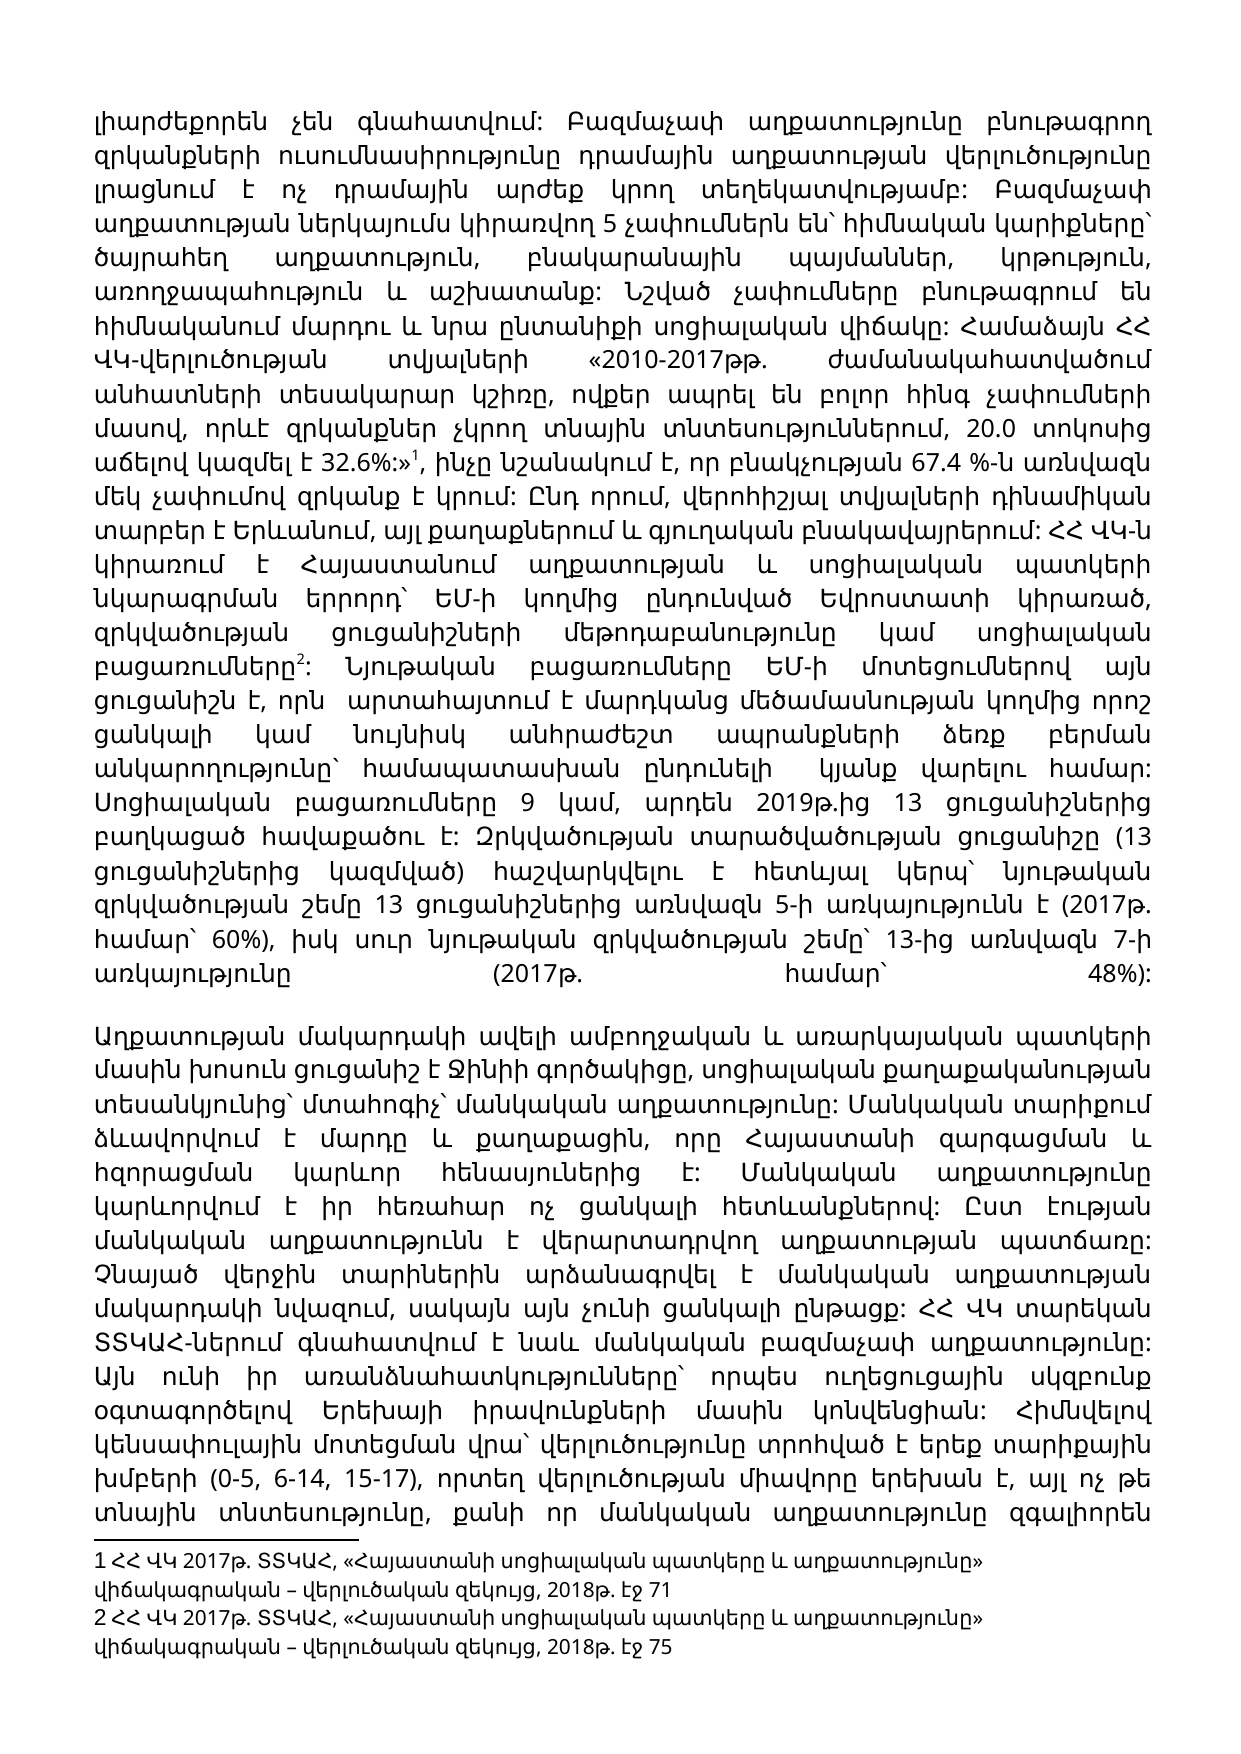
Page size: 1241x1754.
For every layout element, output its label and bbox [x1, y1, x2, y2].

text [94, 104, 1152, 1018]
text [94, 1018, 1152, 1529]
